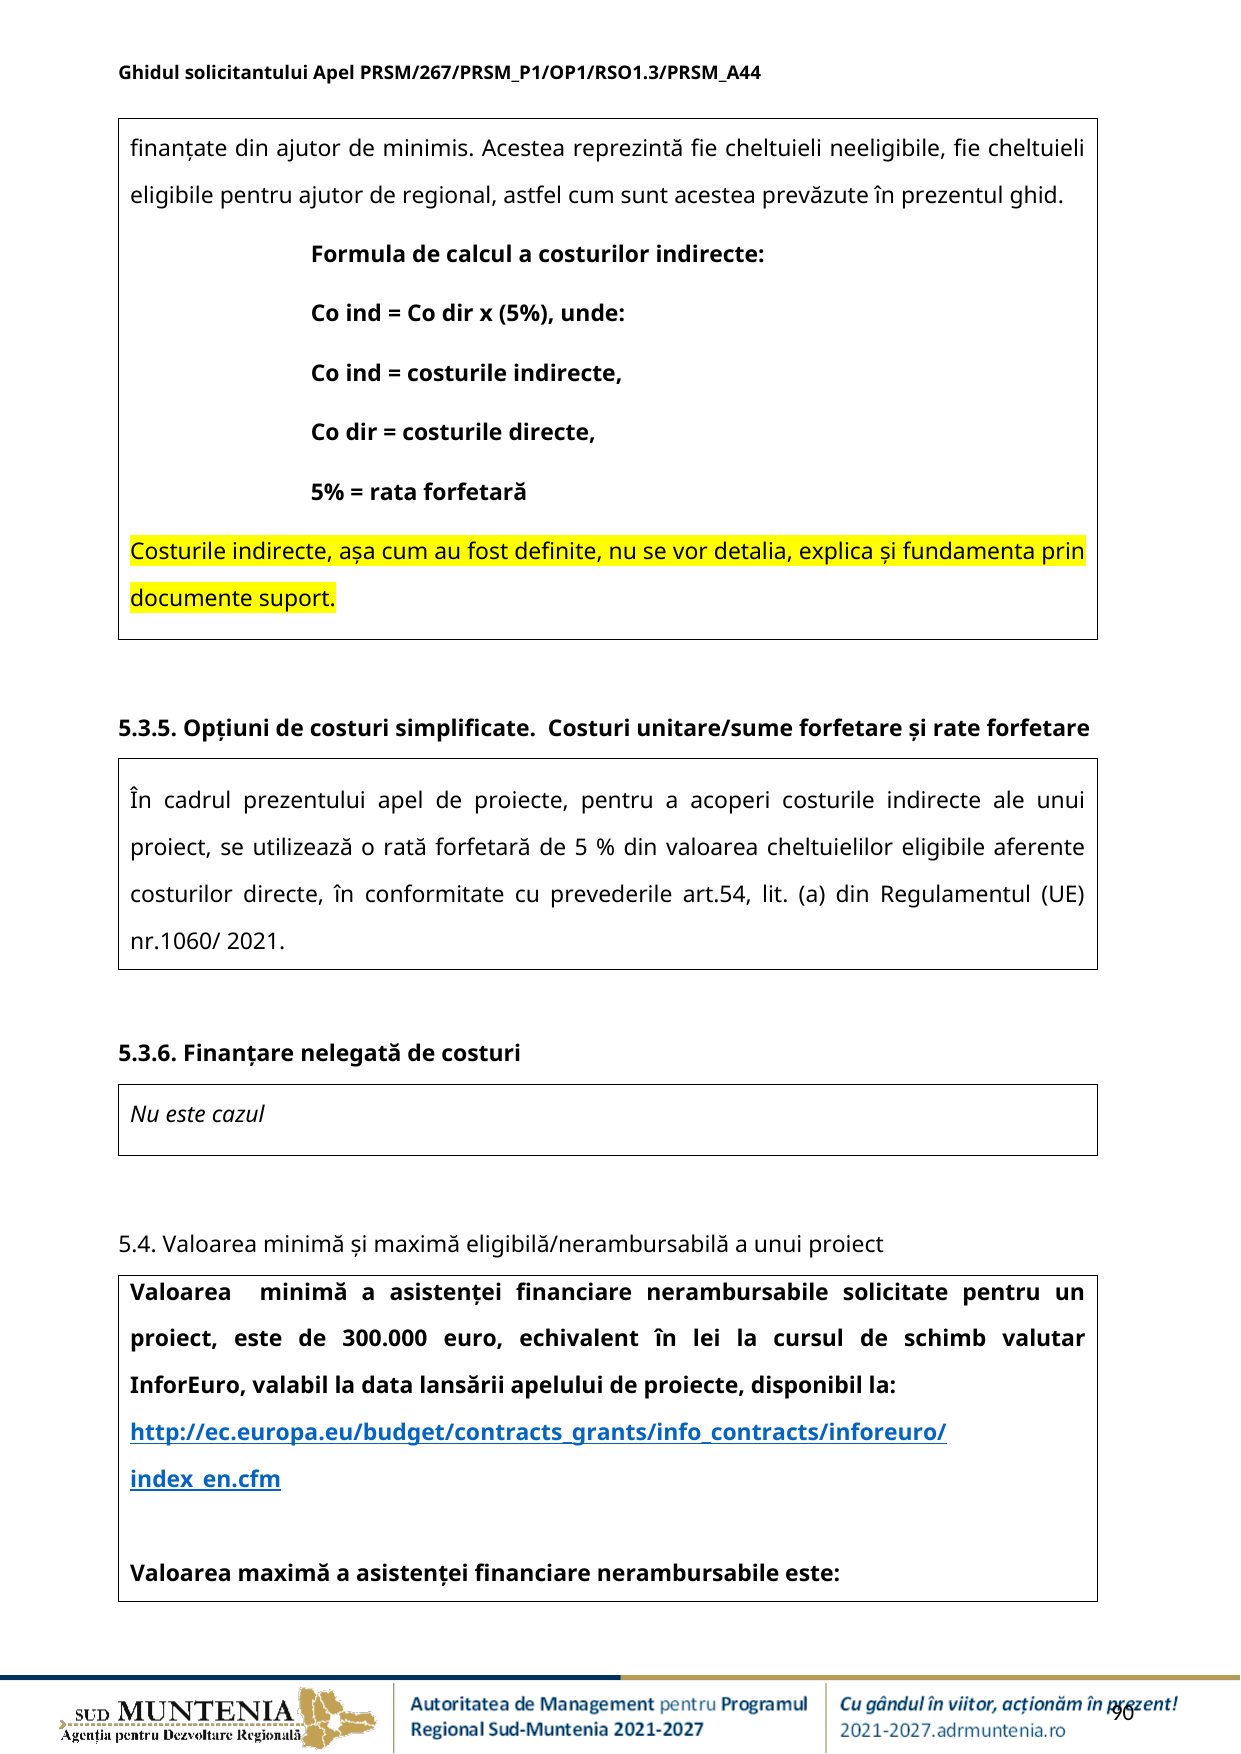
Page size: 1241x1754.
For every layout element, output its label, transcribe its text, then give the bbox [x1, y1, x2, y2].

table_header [119, 119, 1097, 638]
subtitle 5.3.5. Opțiuni de costuri simplificate. Costuri unitare/sume forfetare și rate forfetare [118, 711, 1134, 743]
subtitle 5.3.6. Finanțare nelegată de costuri [118, 1037, 1134, 1069]
subtitle 5.4. Valoarea minimă și maximă eligibilă/nerambursabilă a unui proiect [118, 1228, 1134, 1259]
picture [0, 1675, 1241, 1754]
table_header În cadrul prezentului apel de proiecte, pentru a acoperi costurile indirecte ale unui proiect, se utilizează o rată forfetară de 5 % din valoarea cheltuielilor eligibile aferente costurilor directe, în conformitate cu prevederile art.54, lit. (a) din Regulamentul (UE) nr.1060/ 2021. [119, 759, 1097, 969]
table_header Nu este cazul [119, 1085, 1097, 1155]
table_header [119, 1276, 1097, 1601]
